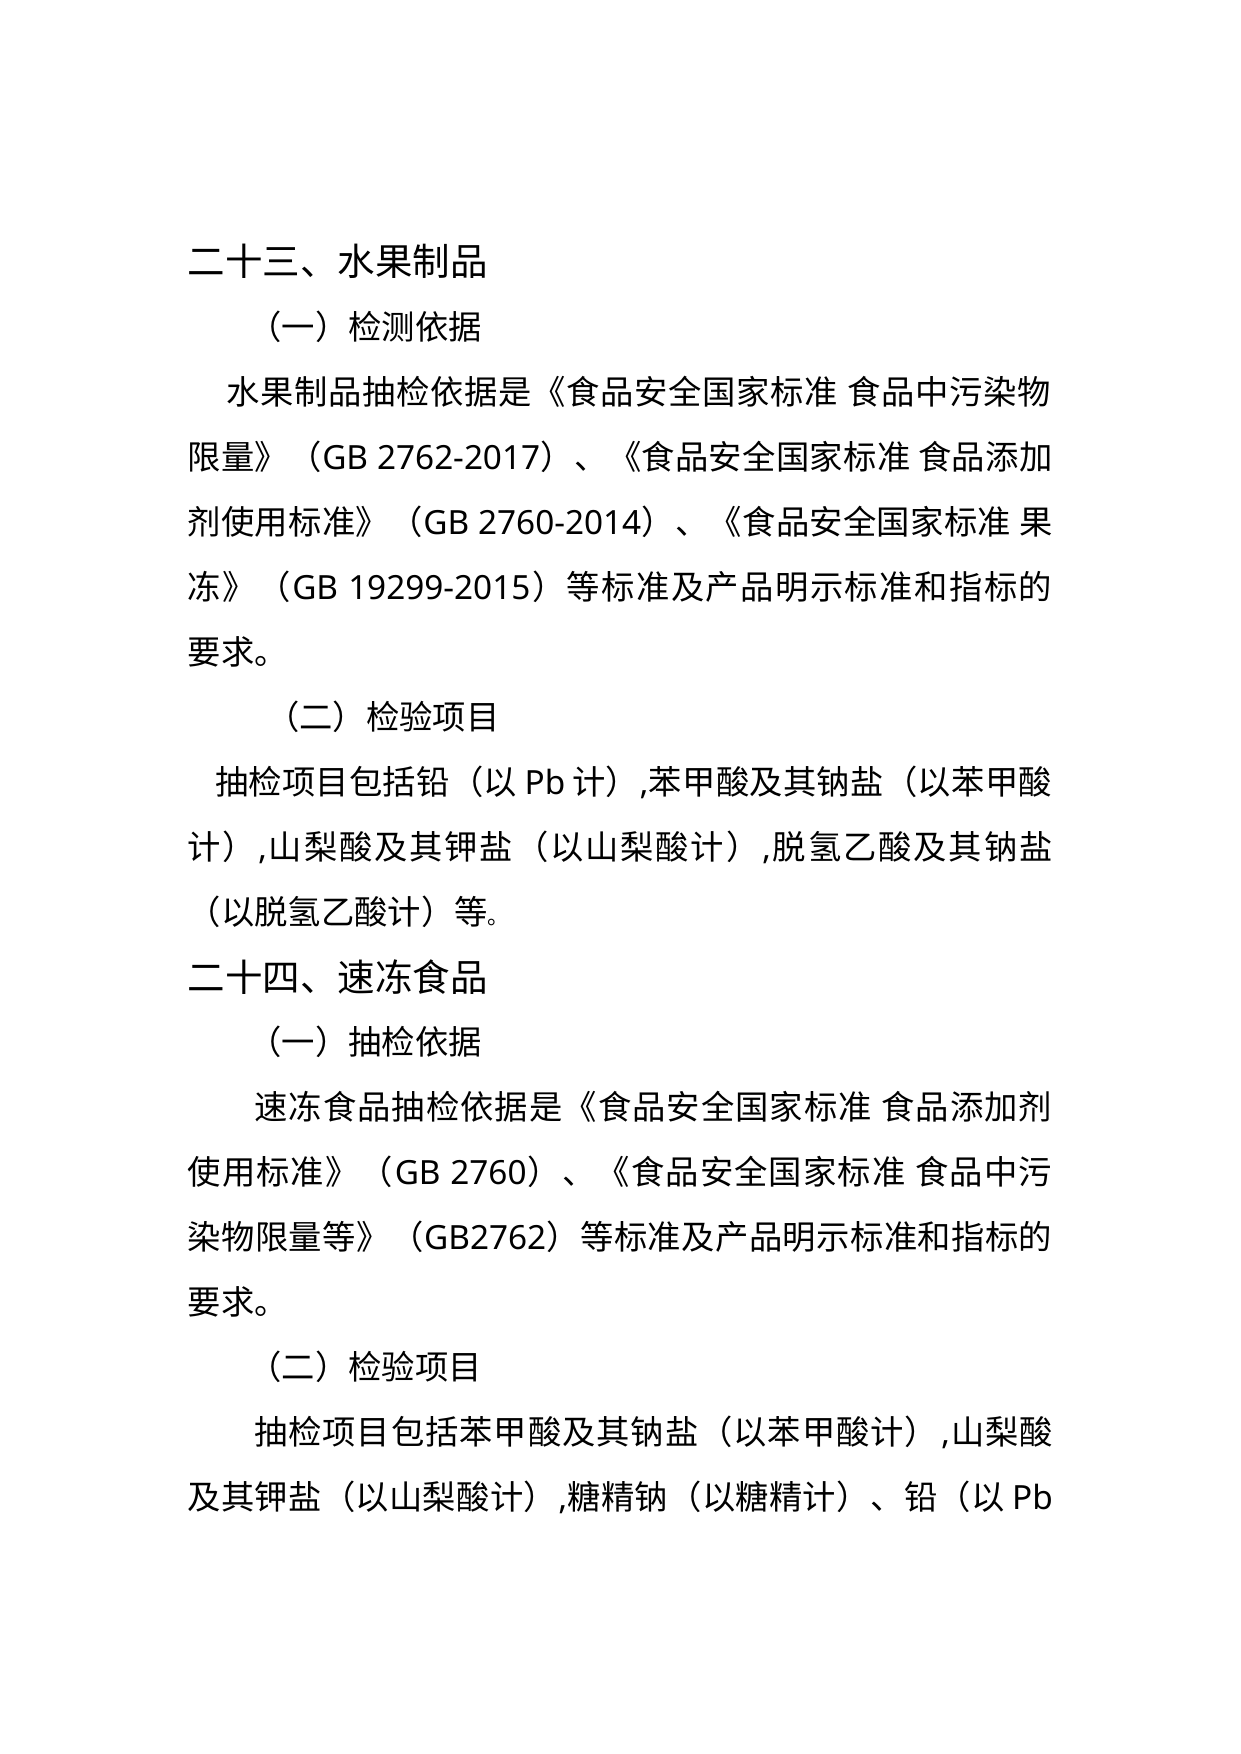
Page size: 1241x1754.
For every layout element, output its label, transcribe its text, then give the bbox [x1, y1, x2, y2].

text 速冻食品抽检依据是《食品安全国家标准 食品添加剂使用标准》（GB 2760）、《食品安全国家标准 食品中污染物限量等》（GB2762）等标准及产品明示标准和指标的要求。 [187, 1073, 1053, 1333]
text 二十四、速冻食品 [187, 942, 1053, 1007]
text （二）检验项目 [187, 1333, 1053, 1398]
text （一）抽检依据 [187, 1008, 1053, 1073]
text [187, 1398, 1053, 1528]
text 水果制品抽检依据是《食品安全国家标准 食品中污染物限量》（GB 2762-2017）、《食品安全国家标准 食品添加剂使用标准》（GB 2760-2014）、《食品安全国家标准 果冻》（GB 19299-2015）等标准及产品明示标准和指标的要求。 [187, 357, 1053, 682]
text （一）检测依据 [187, 292, 1053, 357]
text （二）检验项目 [187, 682, 1053, 747]
text 二十三、水果制品 [187, 227, 1053, 292]
text 抽检项目包括铅（以Pb计）,苯甲酸及其钠盐（以苯甲酸计）,山梨酸及其钾盐（以山梨酸计）,脱氢乙酸及其钠盐（以脱氢乙酸计）等。 [187, 747, 1053, 942]
